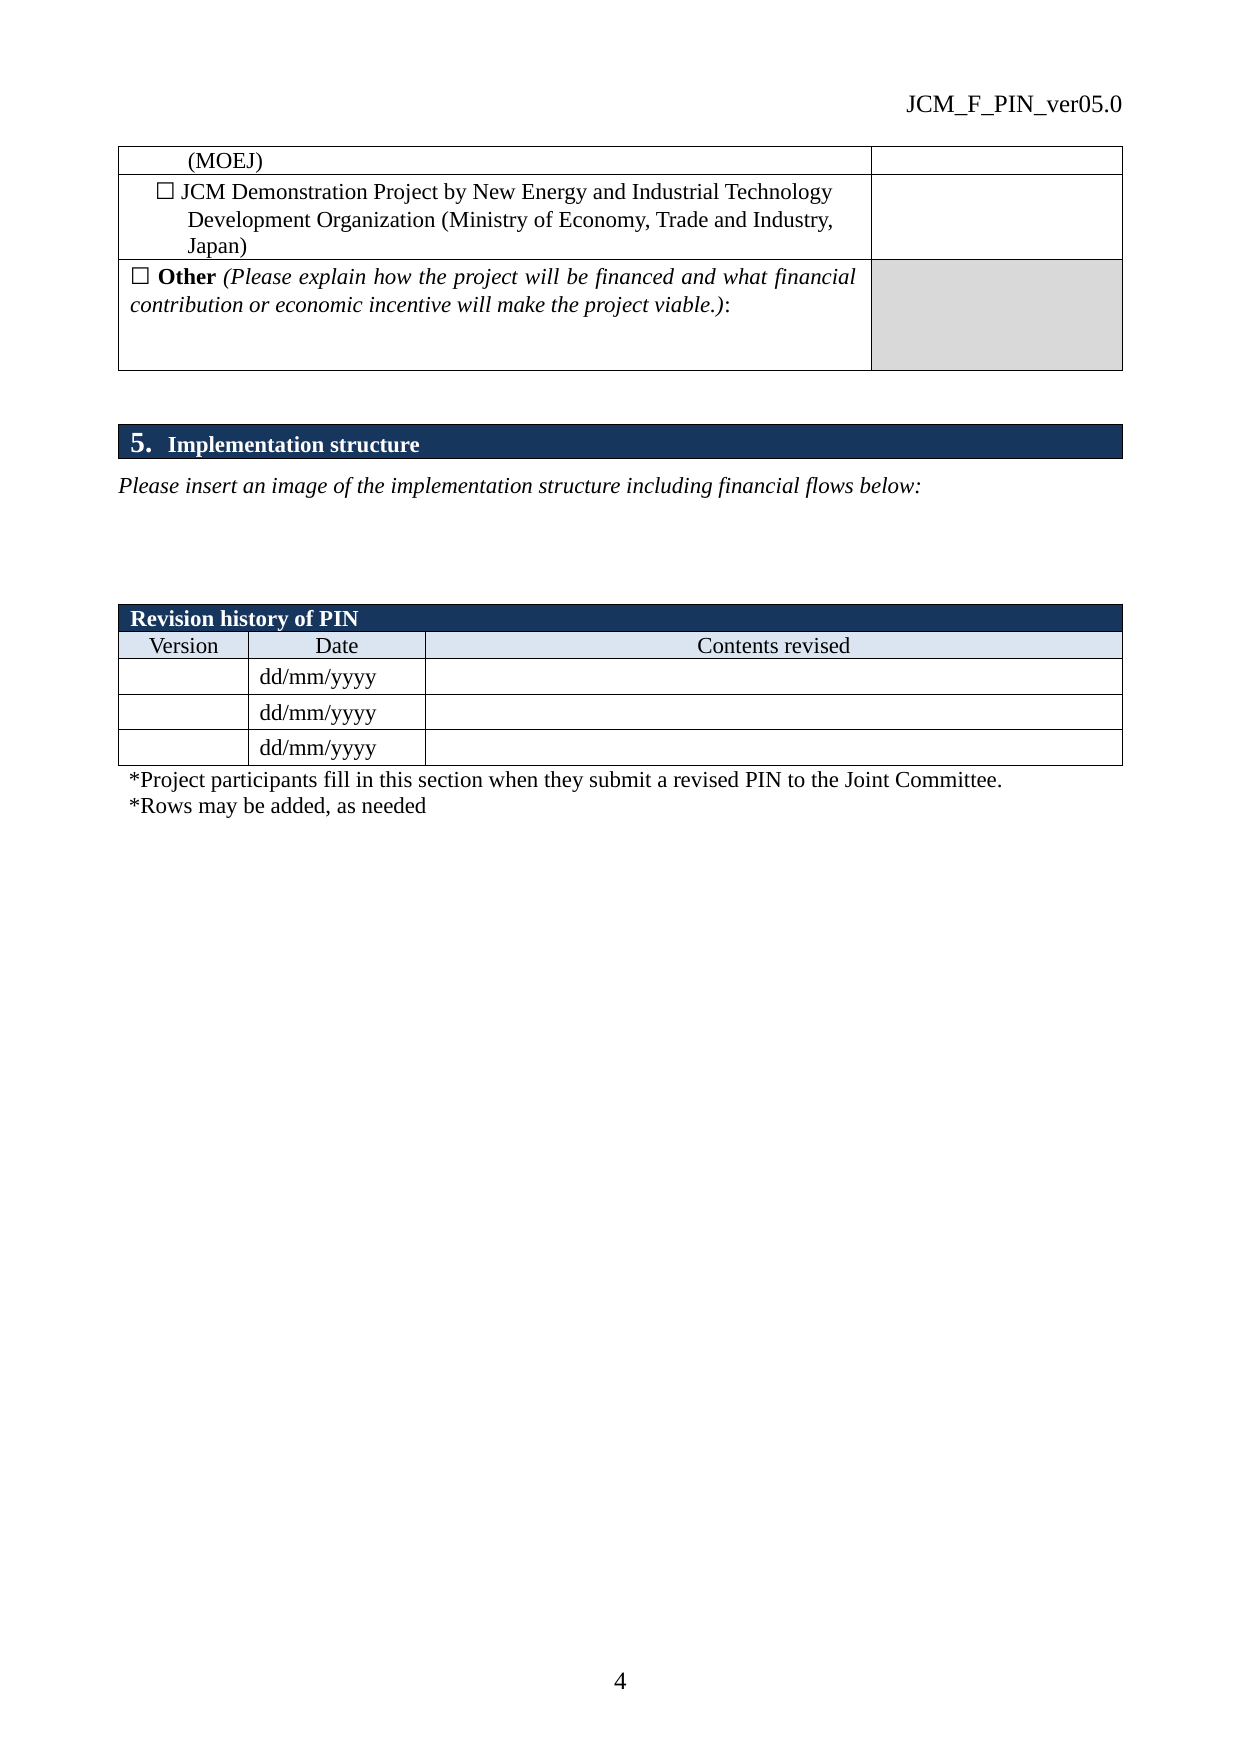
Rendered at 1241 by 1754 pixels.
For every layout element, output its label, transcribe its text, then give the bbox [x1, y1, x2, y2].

table_cell Contents revised [426, 632, 1122, 658]
table_cell [872, 260, 1122, 370]
table_header Revision history of PIN [119, 605, 1122, 631]
table_cell [119, 730, 248, 764]
table_cell Version [119, 632, 248, 658]
table_cell [119, 659, 248, 694]
table_cell [872, 175, 1122, 258]
table_cell Other (Please explain how the project will be financed and what financial contribution or economic incentive will make the project viable.): [119, 260, 871, 370]
list *Project participants fill in this section when they submit a revised PIN to the Joint Committee. [129, 766, 1097, 792]
table_cell JCM Demonstration Project by New Energy and Industrial Technology Development Organization (Ministry of Economy, Trade and Industry, Japan) [119, 175, 871, 258]
table_cell dd/mm/yyyy [249, 659, 425, 694]
text Please insert an image of the implementation structure including financial flows below: [118, 472, 1122, 498]
table_header Implementation structure [119, 425, 1122, 458]
table_cell [426, 695, 1122, 729]
table_cell [426, 730, 1122, 764]
table_cell Date [249, 632, 425, 658]
table_cell dd/mm/yyyy [249, 695, 425, 729]
table_cell [872, 147, 1122, 173]
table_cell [119, 147, 871, 173]
table_cell [119, 695, 248, 729]
table_cell [426, 659, 1122, 694]
table_cell dd/mm/yyyy [249, 730, 425, 764]
list *Rows may be added, as needed [129, 792, 1097, 818]
